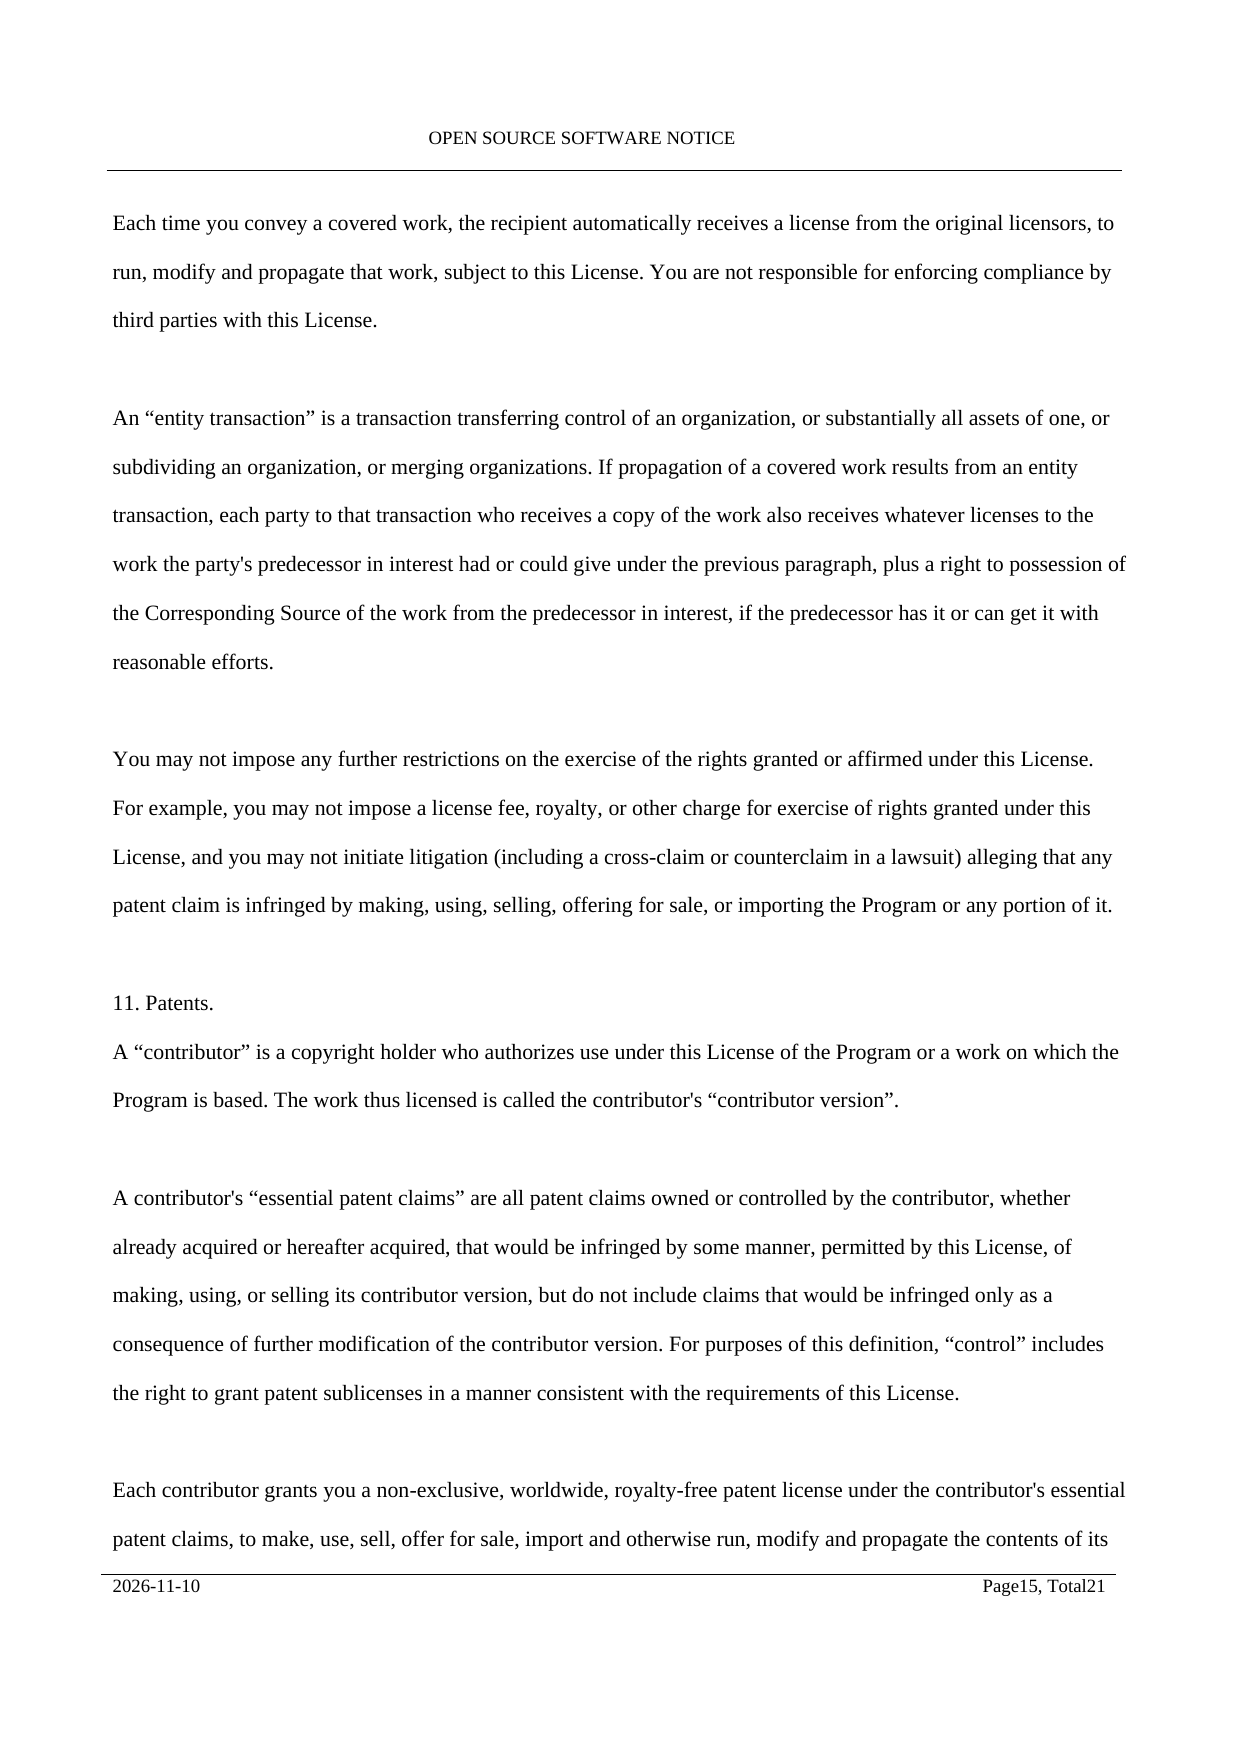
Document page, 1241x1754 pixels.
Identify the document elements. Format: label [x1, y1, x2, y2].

text [112, 206, 1128, 1555]
